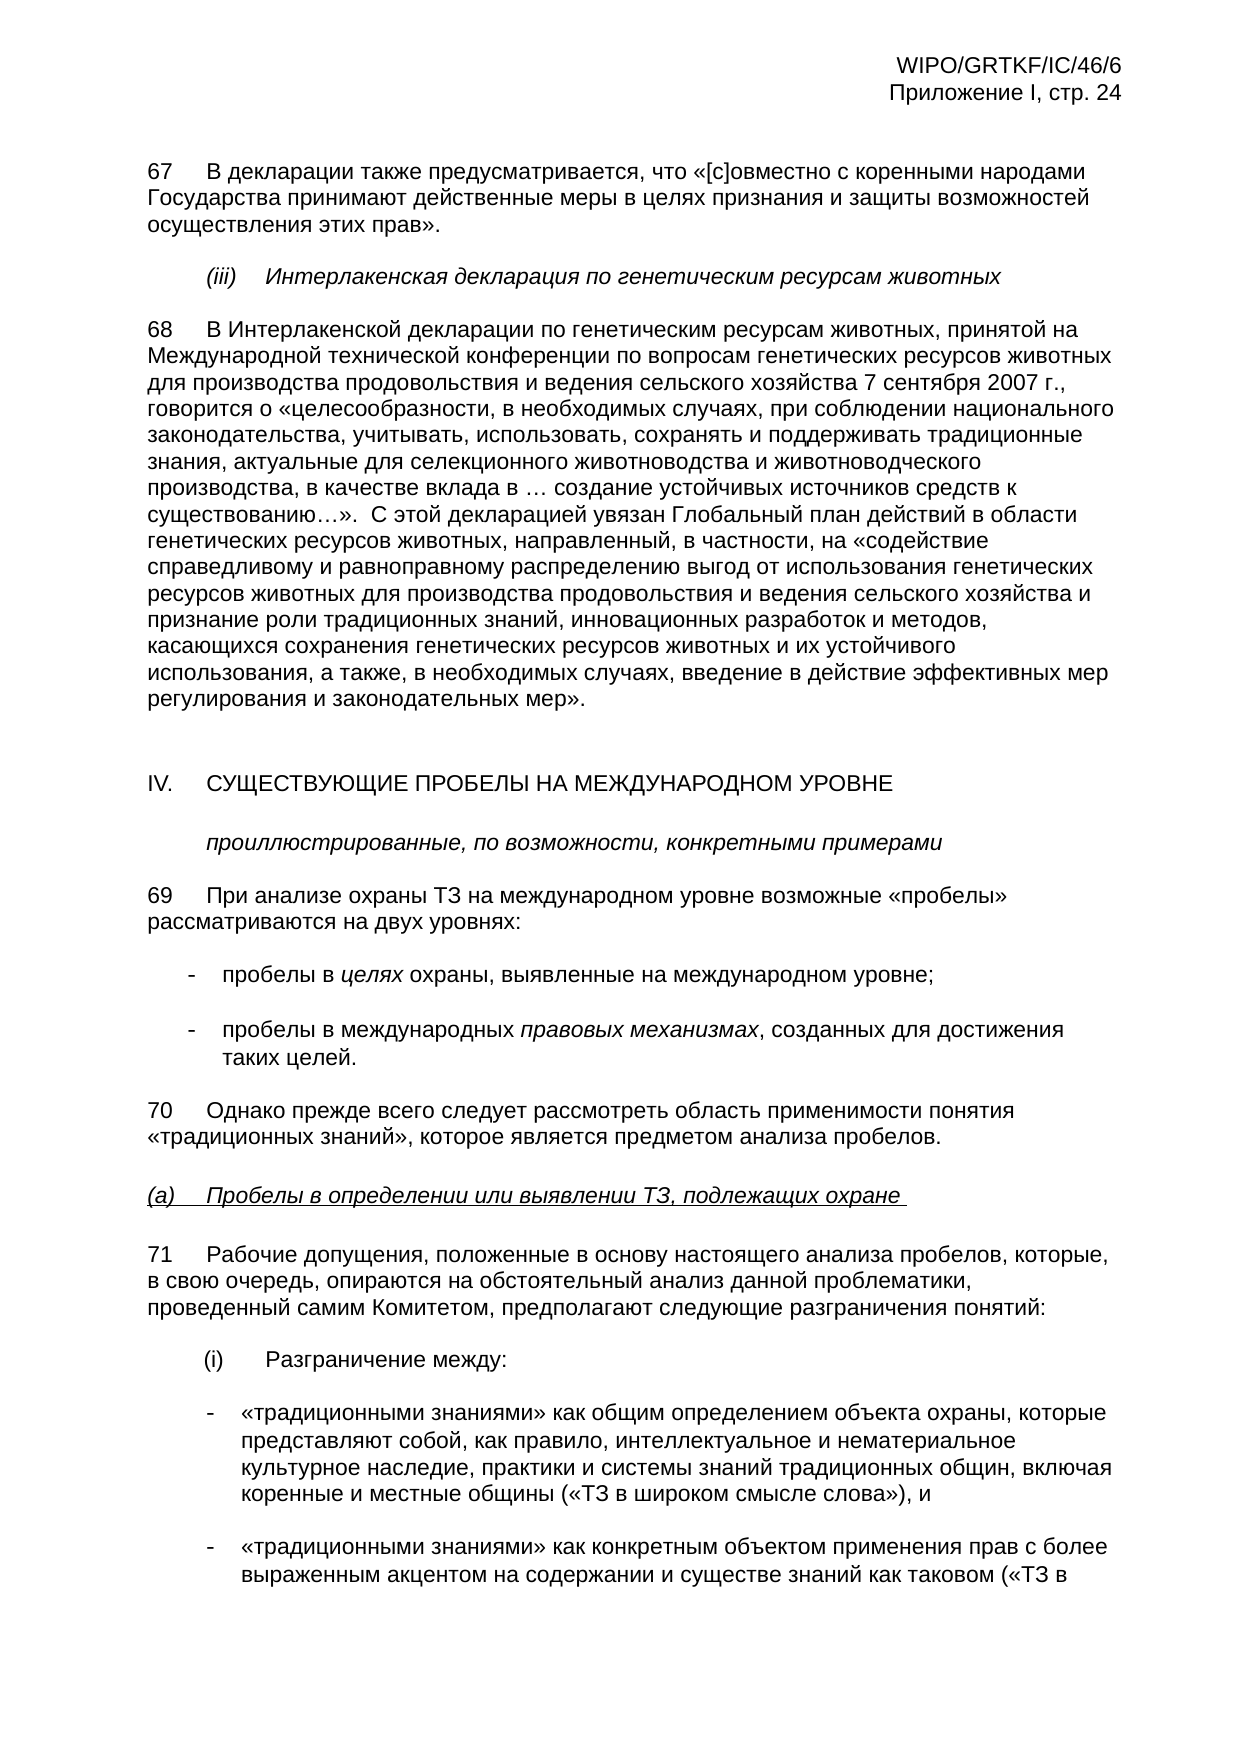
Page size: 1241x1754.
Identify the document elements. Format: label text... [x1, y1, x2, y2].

text В Интерлакенской декларации по генетическим ресурсам животных, принятой на Международной технической конференции по вопросам генетических ресурсов животных для производства продовольствия и ведения сельского хозяйства 7 сентября 2007 г., говорится о «целесообразности, в необходимых случаях, при соблюдении национального законодательства, учитывать, использовать, сохранять и поддерживать традиционные знания, актуальные для селекционного животноводства и животноводческого производства, в качестве вклада в … создание устойчивых источников средств к существованию…». С этой декларацией увязан Глобальный план действий в области генетических ресурсов животных, направленный, в частности, на «содействие справедливому и равноправному распределению выгод от использования генетических ресурсов животных для производства продовольствия и ведения сельского хозяйства и признание роли традиционных знаний, инновационных разработок и методов, касающихся сохранения генетических ресурсов животных и их устойчивого использования, а также, в необходимых случаях, введение в действие эффективных мер регулирования и законодательных мер». [147, 316, 1122, 711]
text проиллюстрированные, по возможности, конкретными примерами [147, 829, 1122, 856]
subtitle (a) Пробелы в определении или выявлении ТЗ, подлежащих охране [147, 1182, 1122, 1208]
text Рабочие допущения, положенные в основу настоящего анализа пробелов, которые, в свою очередь, опираются на обстоятельный анализ данной проблематики, проведенный самим Комитетом, предполагают следующие разграничения понятий: [147, 1241, 1122, 1320]
text Однако прежде всего следует рассмотреть область применимости понятия «традиционных знаний», которое является предметом анализа пробелов. [147, 1097, 1122, 1149]
text При анализе охраны ТЗ на международном уровне возможные «пробелы» рассматриваются на двух уровнях: [147, 882, 1122, 935]
subtitle (iii) Интерлакенская декларация по генетическим ресурсам животных [206, 263, 1122, 290]
text В декларации также предусматривается, что «[с]овместно с коренными народами Государства принимают действенные меры в целях признания и защиты возможностей осуществления этих прав». [147, 158, 1122, 237]
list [203, 1533, 1122, 1588]
list пробелы в международных правовых механизмах, созданных для достижения таких целей. [184, 1016, 1122, 1070]
subtitle IV. СУЩЕСТВУЮЩИЕ ПРОБЕЛЫ НА МЕЖДУНАРОДНОМ УРОВНЕ [147, 770, 1122, 797]
text (i) Разграничение между: [147, 1346, 1122, 1373]
list «традиционными знаниями» как общим определением объекта охраны, которые представляют собой, как правило, интеллектуальное и нематериальное культурное наследие, практики и системы знаний традиционных общин, включая коренные и местные общины («ТЗ в широком смысле слова»), и [203, 1399, 1122, 1507]
list пробелы в целях охраны, выявленные на международном уровне; [184, 961, 1122, 989]
